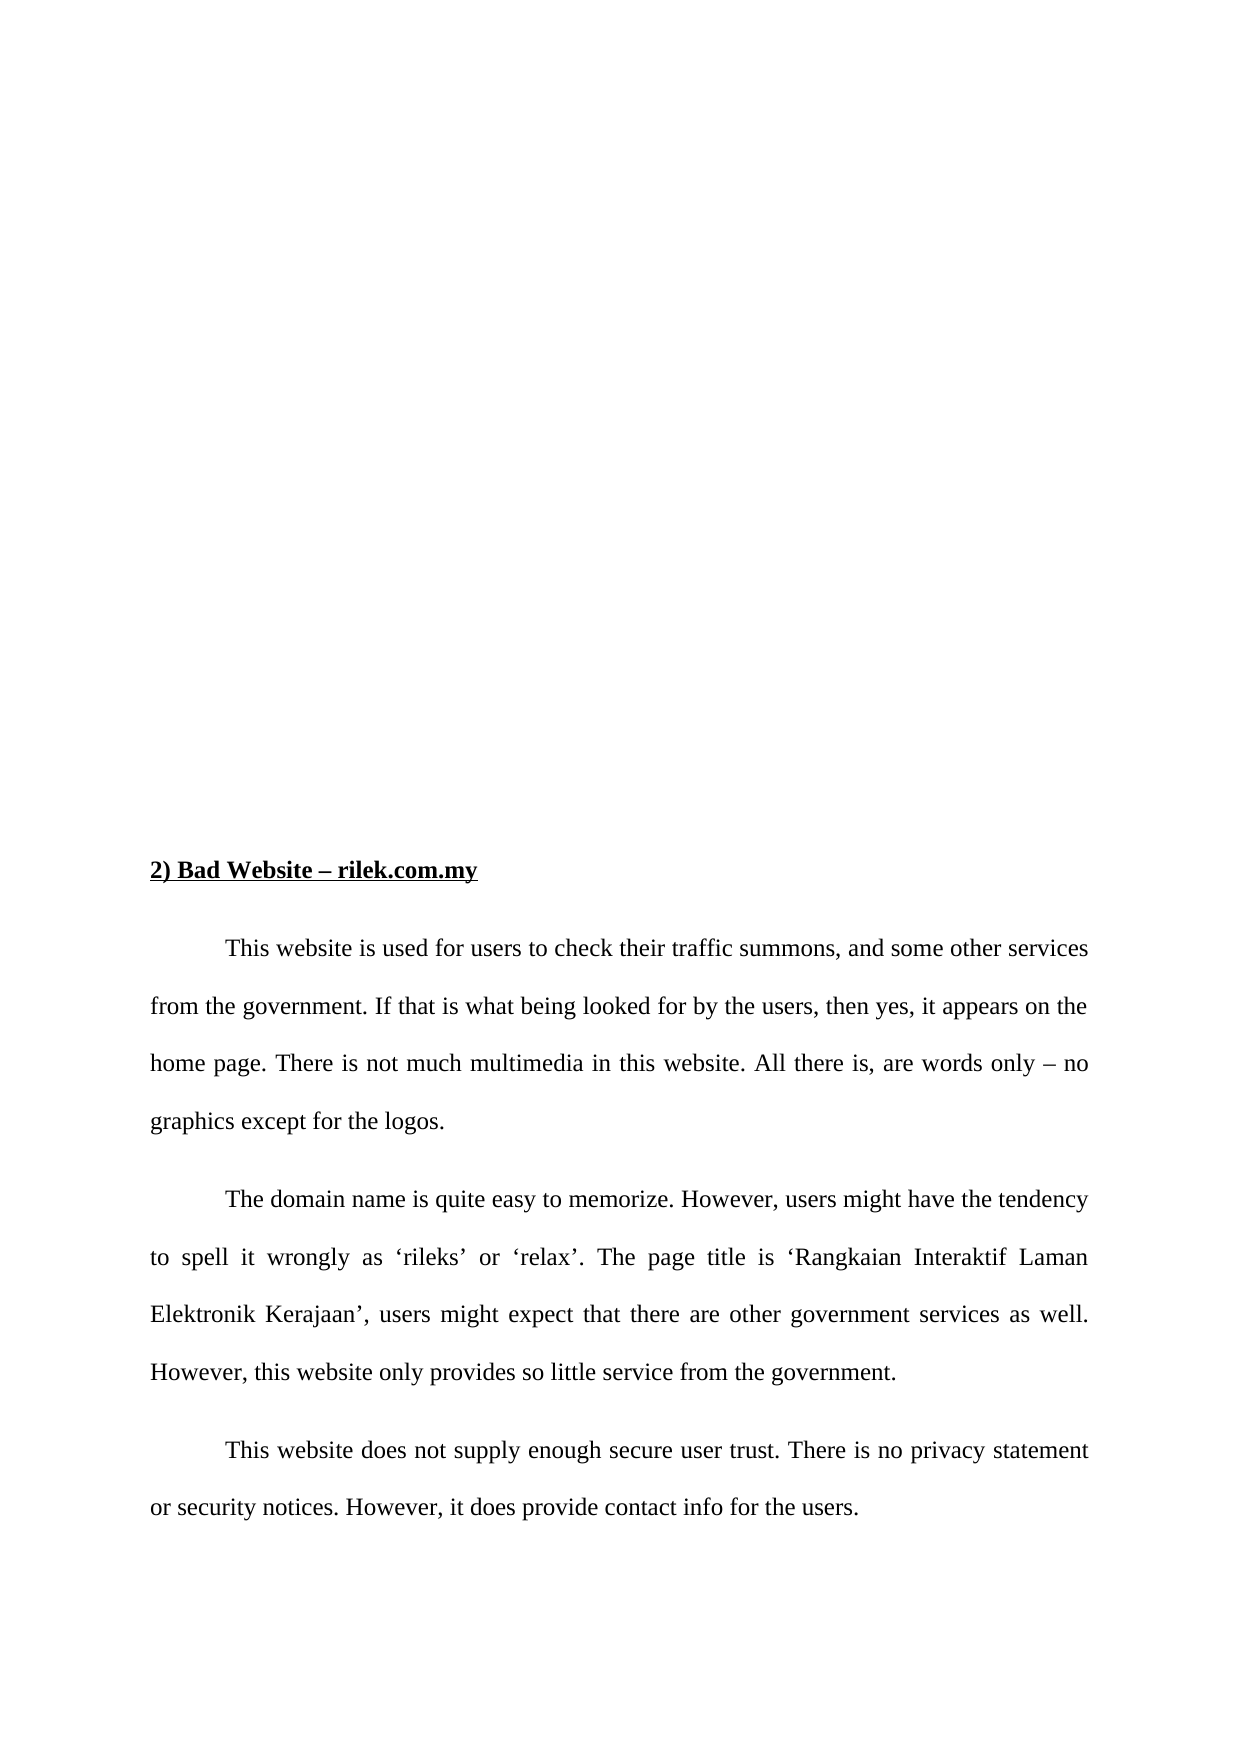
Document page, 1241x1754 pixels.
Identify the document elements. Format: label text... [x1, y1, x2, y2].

text This website is used for users to check their traffic summons, and some other services from the government. If that is what being looked for by the users, then yes, it appears on the home page. There is not much multimedia in this website. All there is, are words only – no graphics except for the logos. [150, 933, 1090, 1134]
text The domain name is quite easy to memorize. However, users might have the tendency to spell it wrongly as ‘rileks’ or ‘relax’. The page title is ‘Rangkaian Interaktif Laman Elektronik Kerajaan’, users might expect that there are other government services as well. However, this website only provides so little service from the government. [150, 1184, 1090, 1385]
text This website does not supply enough secure user trust. There is no privacy statement or security notices. However, it does provide contact info for the users. [150, 1435, 1090, 1521]
text 2) Bad Website – rilek.com.my [150, 855, 1090, 884]
